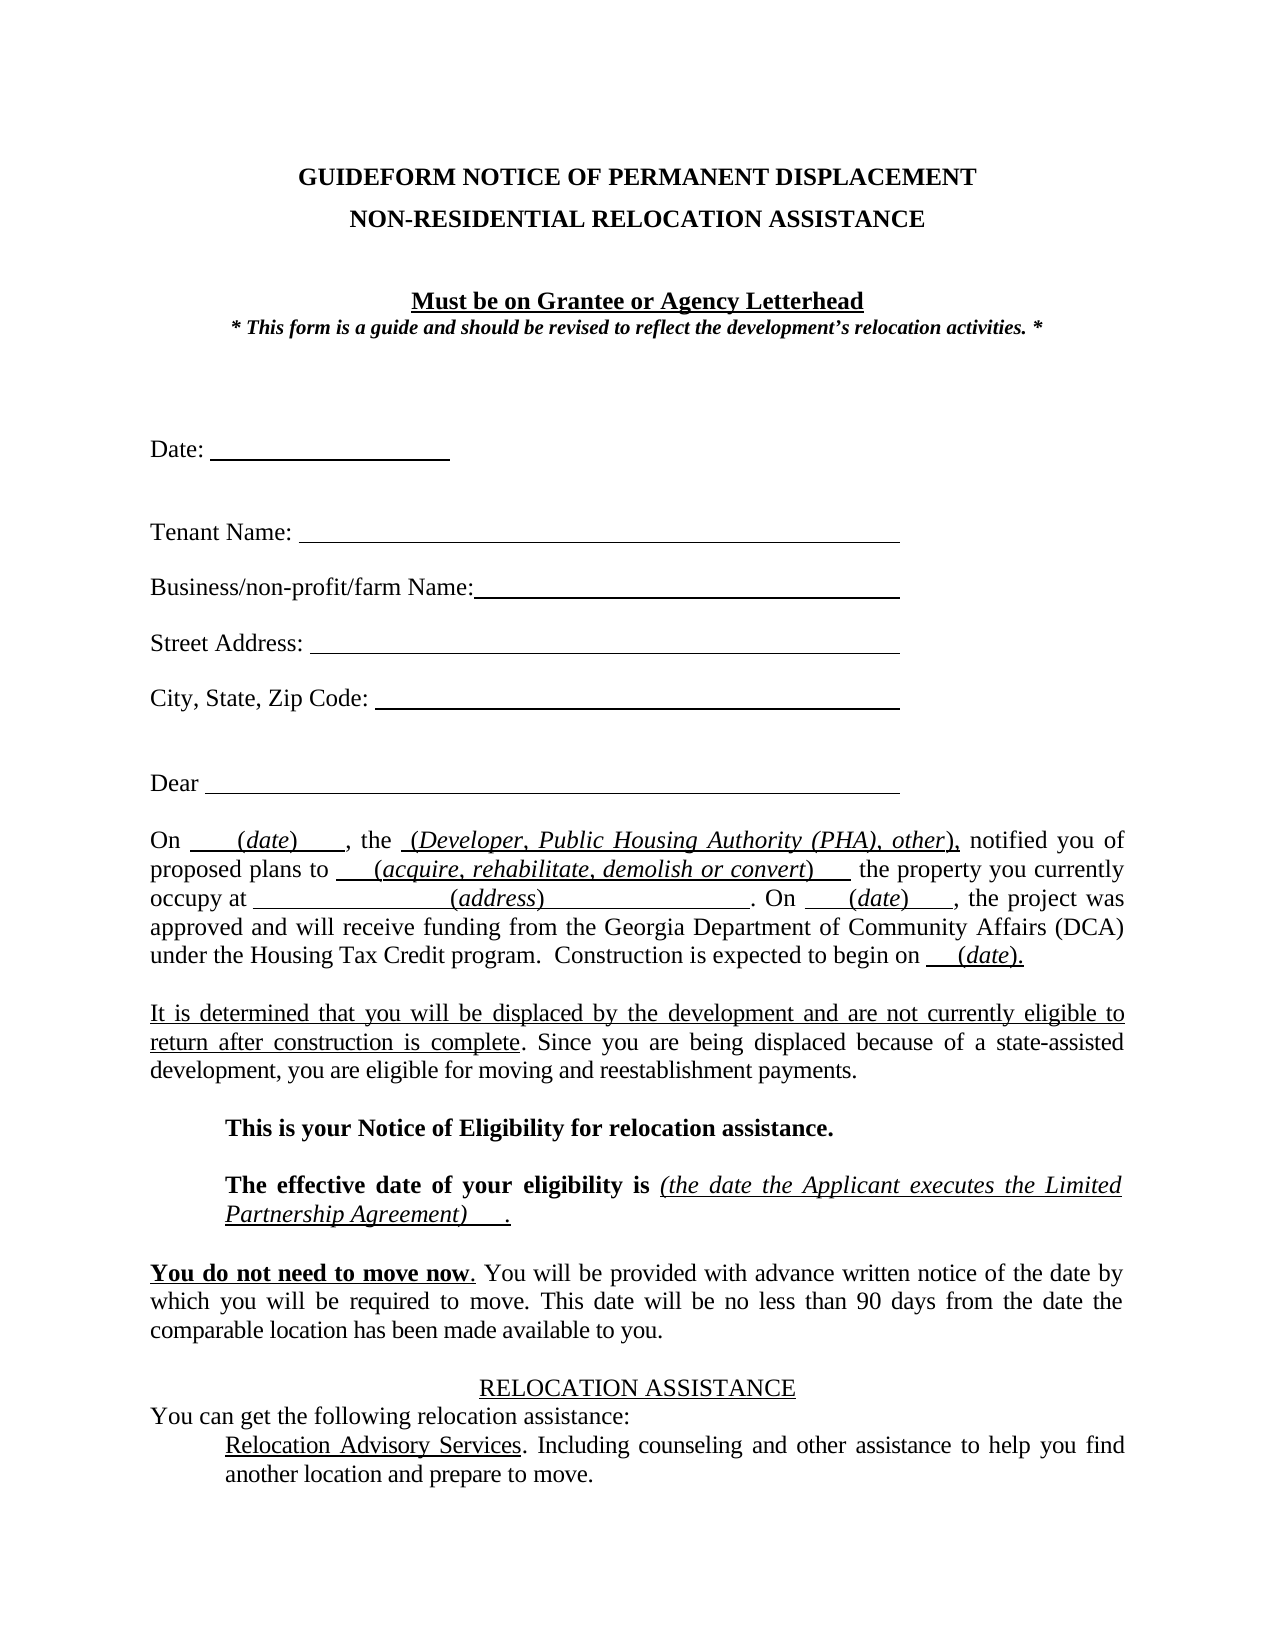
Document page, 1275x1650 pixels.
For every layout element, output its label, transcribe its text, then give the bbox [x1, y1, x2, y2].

text This is your Notice of Eligibility for relocation assistance. [225, 1113, 1125, 1142]
text It is determined that you will be displaced by the development and are not currently eligible to return after construction is complete. Since you are being displaced because of a state-assisted development, you are eligible for moving and reestablishment payments. [150, 998, 1125, 1023]
text Dear [150, 768, 1125, 797]
text On (date) , the (Developer, Public Housing Authority (PHA), other), notified you of proposed plans to (acquire, rehabilitate, demolish or convert) the property you currently occupy at (address) . On (date) , the project was approved and will receive funding from the Georgia Department of Community Affairs (DCA) under the Housing Tax Credit program. Construction is expected to begin on (date). [150, 825, 1125, 969]
text Must be on Grantee or Agency Letterhead [168, 286, 1107, 315]
text It is determined that you will be displaced by the development and are not currently eligible to return after construction is complete. Since you are being displaced because of a state-assisted development, you are eligible for moving and reestablishment payments. [150, 1024, 1125, 1084]
text * This form is a guide and should be revised to reflect the development’s relocation activities. * [150, 315, 1125, 339]
text GUIDEFORM NOTICE OF PERMANENT DISPLACEMENT [168, 162, 1107, 191]
text City, State, Zip Code: [150, 683, 1125, 712]
text Date: [150, 434, 1125, 463]
text Relocation Advisory Services. Including counseling and other assistance to help you find another location and prepare to move. [225, 1430, 1125, 1488]
text You can get the following relocation assistance: [150, 1401, 1125, 1430]
text The effective date of your eligibility is (the date the Applicant executes the Limited Partnership Agreement) . [225, 1171, 1125, 1228]
list You do not need to move now. You will be provided with advance written notice of the date by which you will be required to move. This date will be no less than 90 days from the date the comparable location has been made available to you. [150, 1258, 1124, 1344]
text Business/non-profit/farm Name: [150, 572, 1125, 601]
text RELOCATION ASSISTANCE [150, 1373, 1125, 1401]
text NON-RESIDENTIAL RELOCATION ASSISTANCE [168, 204, 1107, 232]
text Tenant Name: [150, 517, 1125, 545]
text Street Address: [150, 628, 1125, 657]
